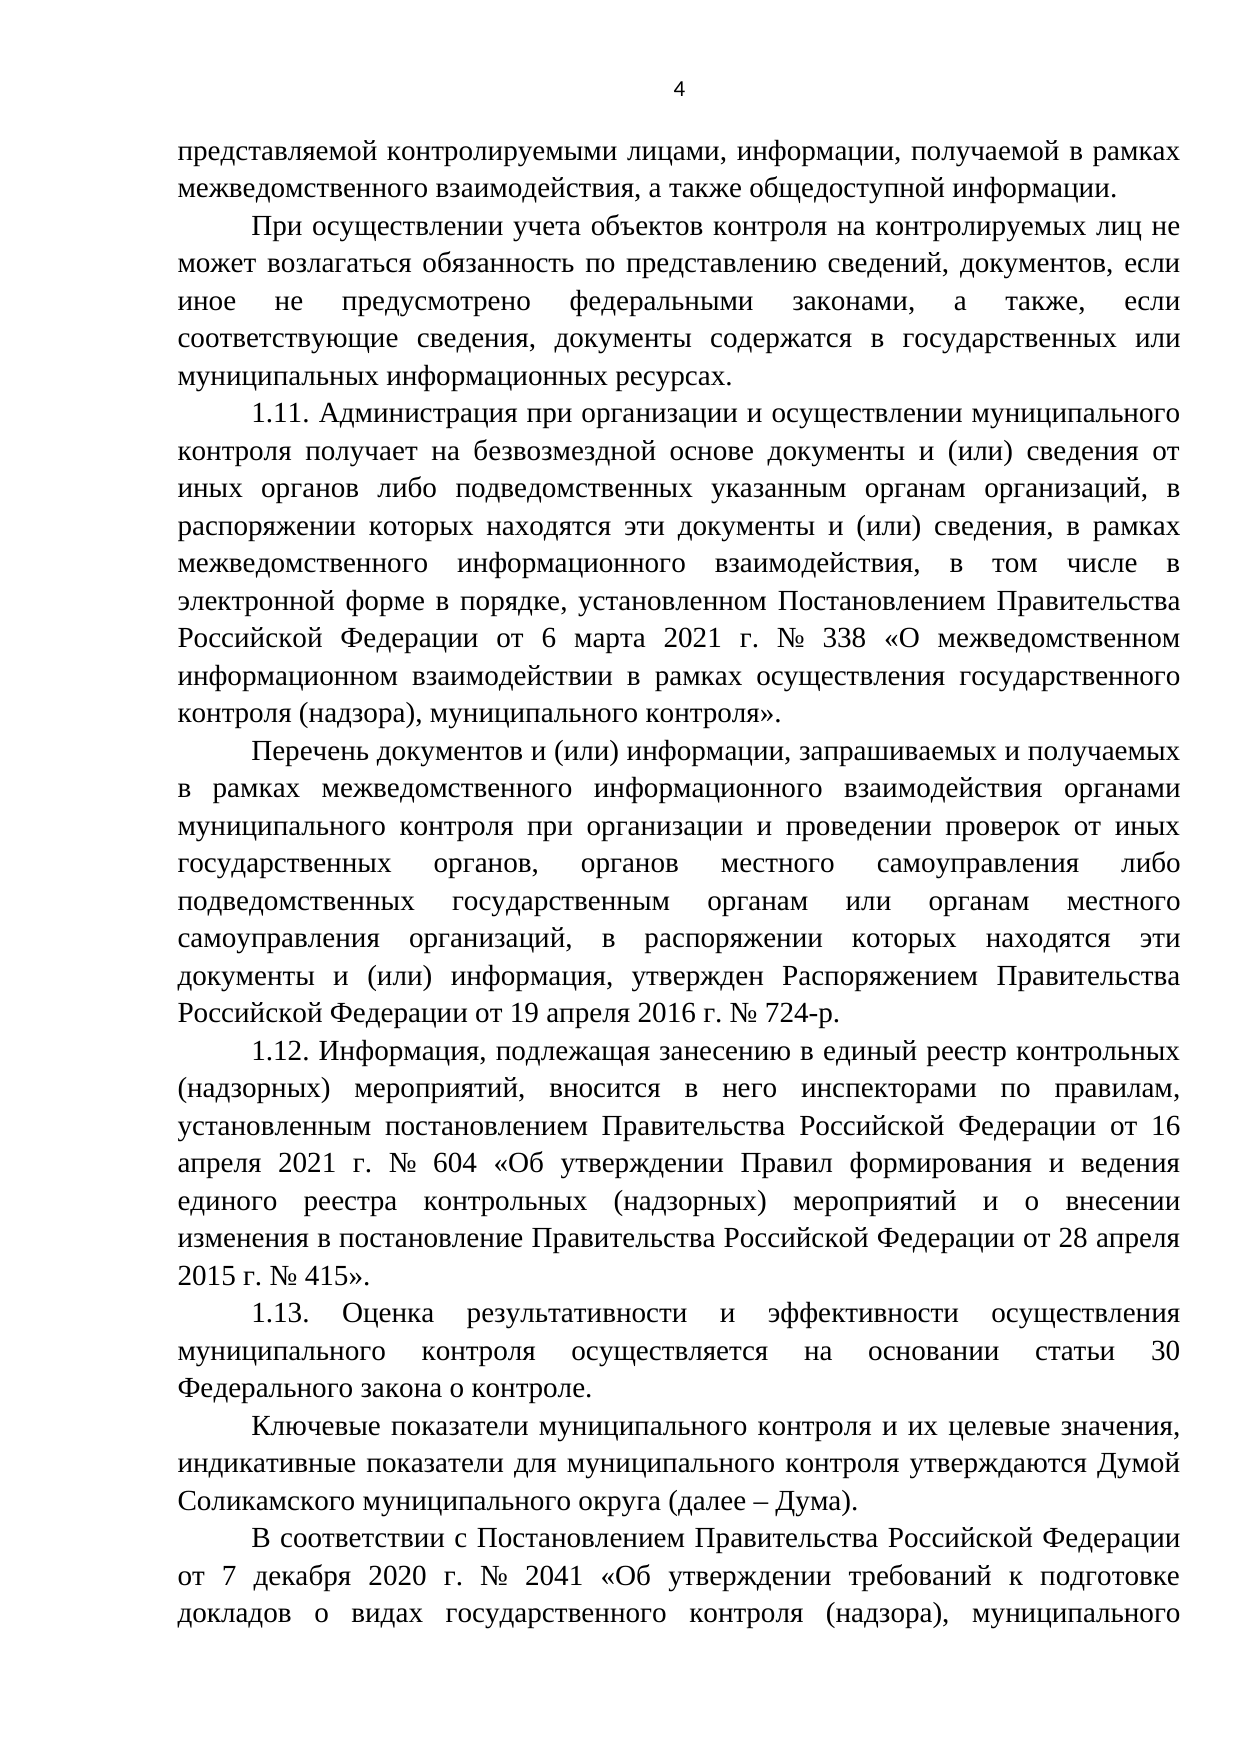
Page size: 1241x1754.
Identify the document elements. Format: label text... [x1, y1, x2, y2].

text Ключевые показатели муниципального контроля и их целевые значения, индикативные показатели для муниципального контроля утверждаются Думой Соликамского муниципального округа (далее – Дума). [177, 1405, 1181, 1517]
text Перечень документов и (или) информации, запрашиваемых и получаемых в рамках межведомственного информационного взаимодействия органами муниципального контроля при организации и проведении проверок от иных государственных органов, органов местного самоуправления либо подведомственных государственным органам или органам местного самоуправления организаций, в распоряжении которых находятся эти документы и (или) информация, утвержден Распоряжением Правительства Российской Федерации от 19 апреля 2016 г. № 724-р. [177, 730, 1181, 1030]
text При осуществлении учета объектов контроля на контролируемых лиц не может возлагаться обязанность по представлению сведений, документов, если иное не предусмотрено федеральными законами, а также, если соответствующие сведения, документы содержатся в государственных или муниципальных информационных ресурсах. [177, 205, 1181, 392]
text 1.12. Информация, подлежащая занесению в единый реестр контрольных (надзорных) мероприятий, вносится в него инспекторами по правилам, установленным постановлением Правительства Российской Федерации от 16 апреля 2021 г. № 604 «Об утверждении Правил формирования и ведения единого реестра контрольных (надзорных) мероприятий и о внесении изменения в постановление Правительства Российской Федерации от 28 апреля 2015 г. № 415». [177, 1030, 1181, 1292]
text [177, 1517, 1181, 1630]
text 1.13. Оценка результативности и эффективности осуществления муниципального контроля осуществляется на основании статьи 30 Федерального закона о контроле. [177, 1292, 1181, 1405]
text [177, 130, 1181, 205]
text 1.11. Администрация при организации и осуществлении муниципального контроля получает на безвозмездной основе документы и (или) сведения от иных органов либо подведомственных указанным органам организаций, в распоряжении которых находятся эти документы и (или) сведения, в рамках межведомственного информационного взаимодействия, в том числе в электронной форме в порядке, установленном Постановлением Правительства Российской Федерации от 6 марта 2021 г. № 338 «О межведомственном информационном взаимодействии в рамках осуществления государственного контроля (надзора), муниципального контроля». [177, 392, 1181, 730]
